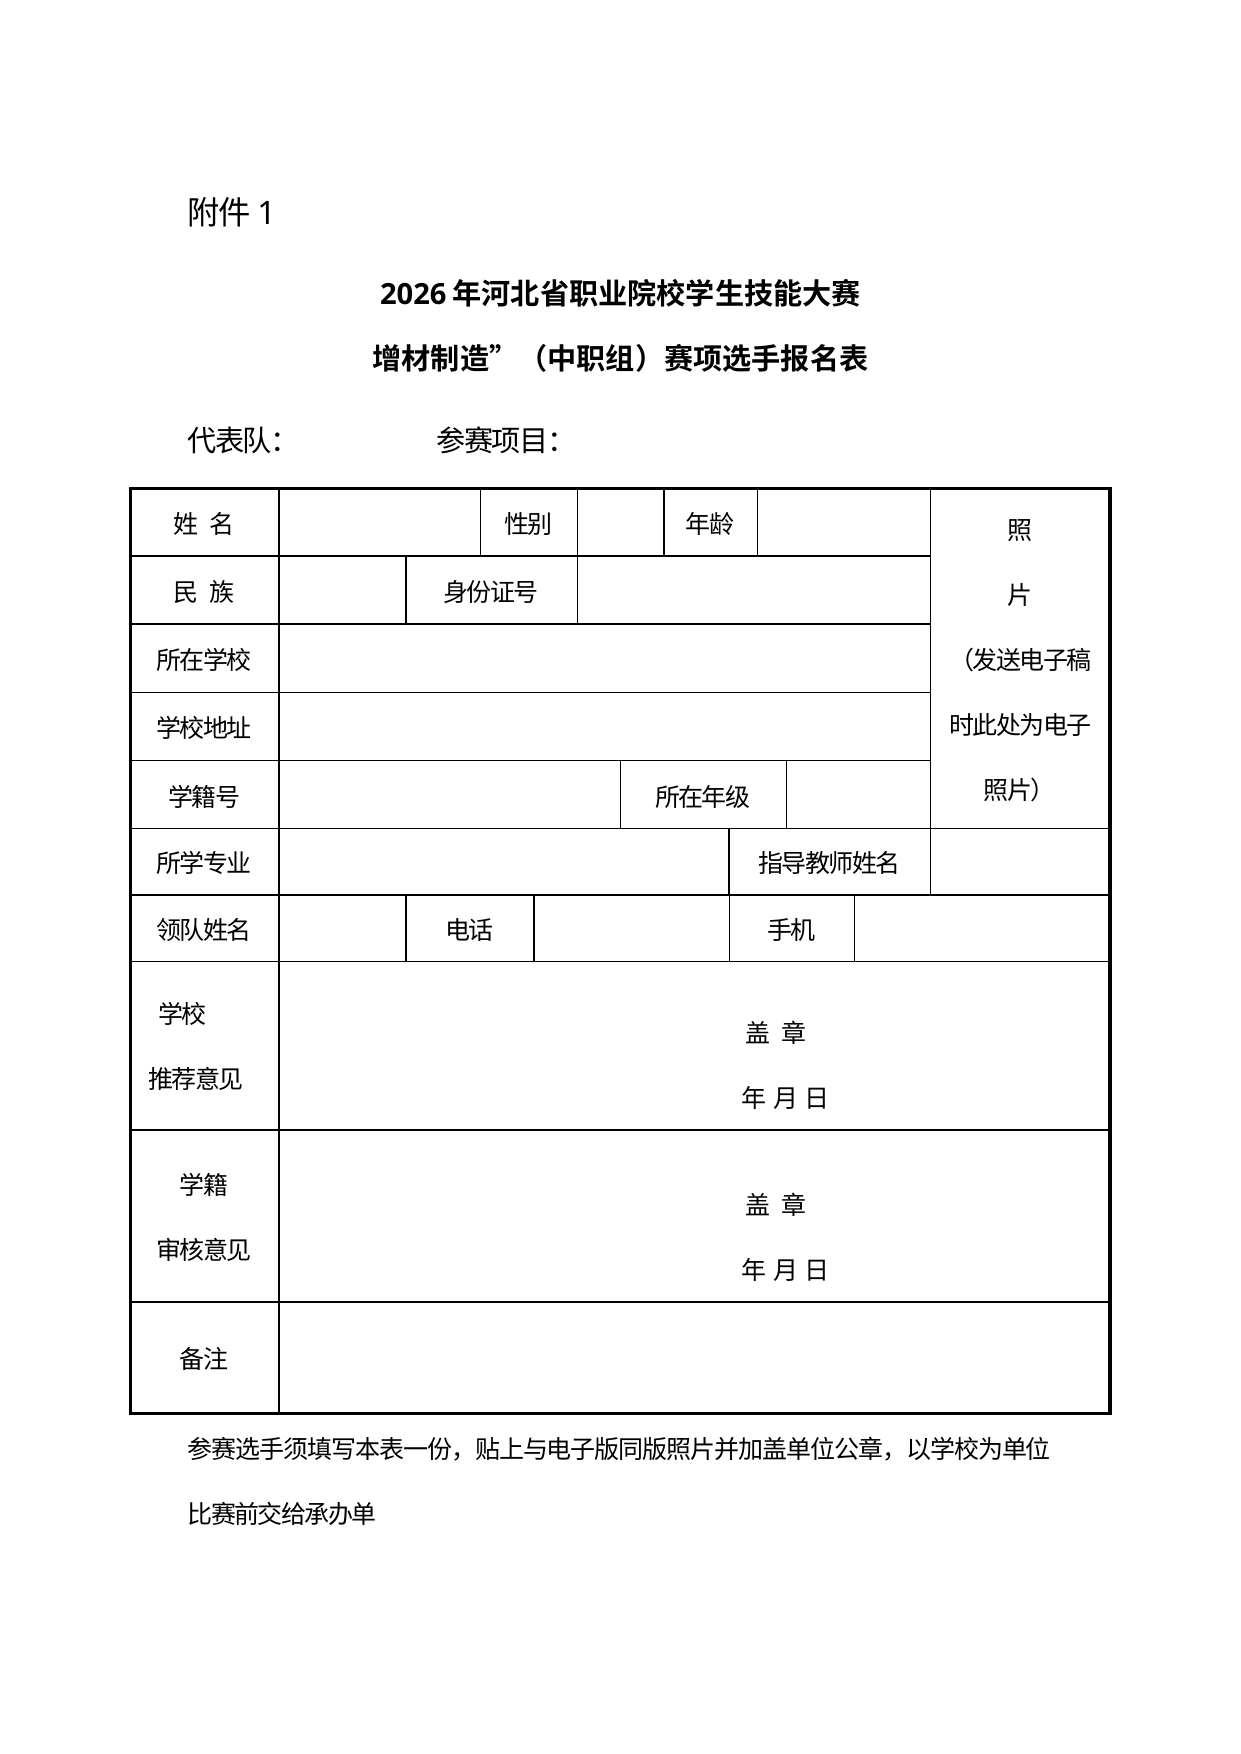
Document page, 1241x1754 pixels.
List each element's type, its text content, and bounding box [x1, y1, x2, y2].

table_cell 民 族 [132, 557, 278, 623]
table_cell 盖 章 年 月 日 [280, 962, 1108, 1129]
table_header [758, 490, 930, 555]
text 2026年河北省职业院校学生技能大赛 [187, 259, 1053, 324]
table_cell [280, 829, 728, 894]
table_cell [280, 761, 620, 828]
table_cell [787, 761, 930, 828]
table_cell 盖 章 年 月 日 [280, 1131, 1108, 1301]
text 增材制造”（中职组）赛项选手报名表 [187, 324, 1053, 389]
table_cell 指导教师姓名 [730, 829, 930, 894]
table_cell [280, 1303, 1108, 1412]
table_header 年龄 [665, 490, 757, 555]
table_cell [931, 829, 1108, 894]
table_header [280, 490, 480, 555]
table_cell [280, 896, 405, 961]
table_cell [280, 557, 405, 623]
table_cell 电话 [407, 896, 533, 961]
text 附件1 [187, 178, 1053, 243]
table_cell 手机 [730, 896, 854, 961]
text 代表队： 参赛项目： [187, 406, 1053, 471]
table_cell 学籍 审核意见 [132, 1131, 278, 1301]
table_cell 身份证号 [407, 557, 577, 623]
text 参赛选手须填写本表一份，贴上与电子版同版照片并加盖单位公章，以学校为单位比赛前交给承办单 [187, 1415, 1053, 1545]
table_cell 学籍号 [132, 761, 278, 828]
table_cell [855, 896, 1108, 961]
table_header 照 片 （发送电子稿时此处为电子照片） [931, 490, 1108, 828]
table_cell [280, 625, 930, 691]
table_cell 所在年级 [621, 761, 786, 828]
table_header 性别 [481, 490, 577, 555]
table_cell [535, 896, 729, 961]
table_header 姓 名 [132, 490, 278, 555]
table_cell 备注 [132, 1303, 278, 1412]
table_cell 学校 推荐意见 [132, 962, 278, 1129]
table_cell [280, 693, 930, 759]
table_header [578, 490, 663, 555]
table_cell 所在学校 [132, 625, 278, 691]
table_cell 所学专业 [132, 829, 278, 894]
table_cell [578, 557, 930, 623]
table_cell 领队姓名 [132, 896, 278, 961]
table_cell 学校地址 [132, 693, 278, 759]
